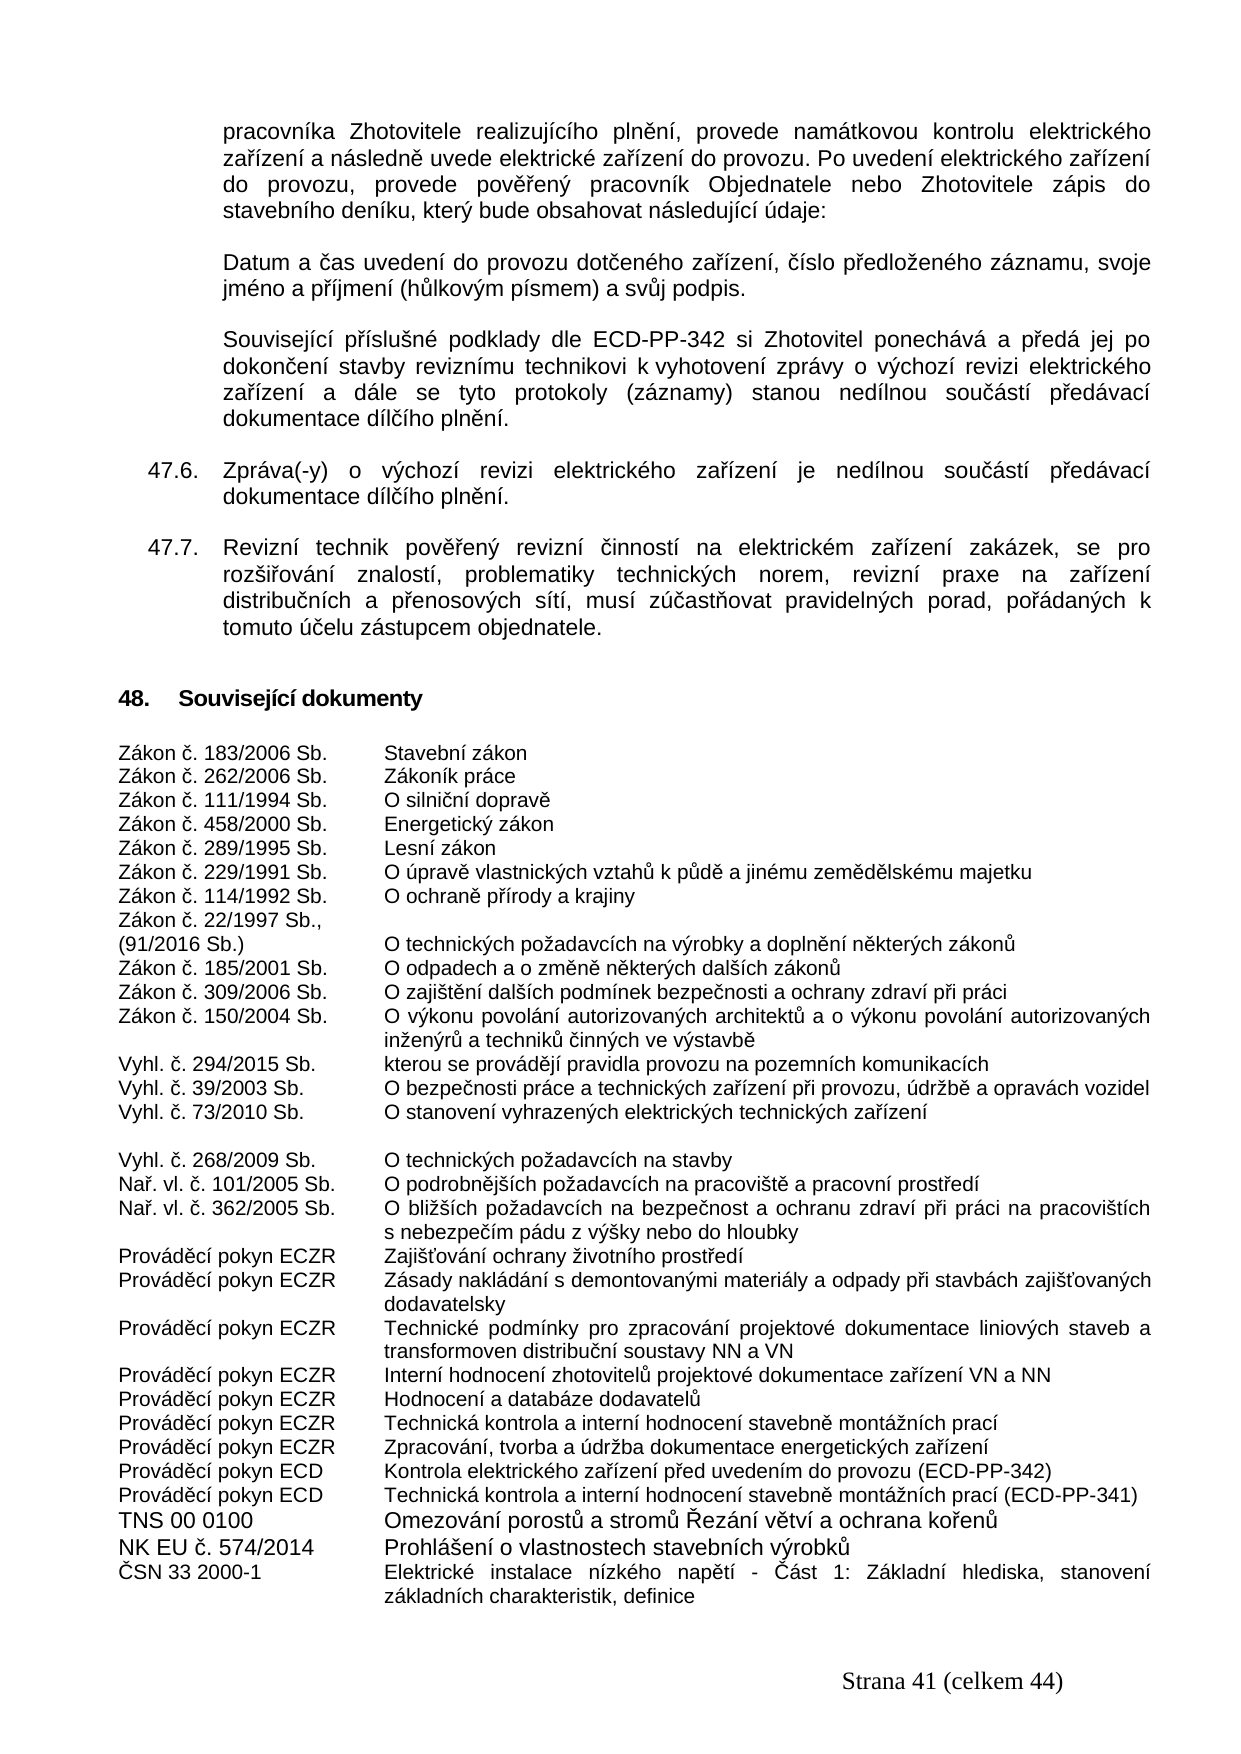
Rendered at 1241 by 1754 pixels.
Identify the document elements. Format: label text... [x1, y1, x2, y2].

text Zákon č. 185/2001 Sb. O odpadech a o změně některých dalších zákonů [118, 956, 1152, 980]
text Nař. vl. č. 362/2005 Sb. O bližších požadavcích na bezpečnost a ochranu zdraví při práci na pracovištích s nebezpečím pádu z výšky nebo do hloubky [118, 1196, 1152, 1243]
text Prováděcí pokyn ECZR Interní hodnocení zhotovitelů projektové dokumentace zařízení VN a NN [118, 1363, 1152, 1387]
text Prováděcí pokyn ECZR Technická kontrola a interní hodnocení stavebně montážních prací [118, 1411, 1152, 1435]
text ČSN 33 2000-1 Elektrické instalace nízkého napětí - Část 1: Základní hlediska, stanovení základních charakteristik, definice [118, 1560, 1152, 1608]
text NK EU č. 574/2014 Prohlášení o vlastnostech stavebních výrobků [118, 1533, 1152, 1560]
subtitle Revizní technik pověřený revizní činností na elektrickém zařízení zakázek, se pro rozšiřování znalostí, problematiky technických norem, revizní praxe na zařízení distribučních a přenosových sítí, musí zúčastňovat pravidelných porad, pořádaných k tomuto účelu zástupcem objednatele. [148, 534, 1152, 640]
text Prováděcí pokyn ECD Technická kontrola a interní hodnocení stavebně montážních prací (ECD-PP-341) [118, 1483, 1152, 1507]
text Zákon č. 458/2000 Sb. Energetický zákon [118, 812, 1152, 836]
text Zákon č. 183/2006 Sb. Stavební zákon [118, 740, 1152, 764]
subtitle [223, 118, 1152, 223]
text Zákon č. 262/2006 Sb. Zákoník práce [118, 764, 1152, 788]
text Zákon č. 289/1995 Sb. Lesní zákon [118, 836, 1152, 860]
subtitle Zpráva(-y) o výchozí revizi elektrického zařízení je nedílnou součástí předávací dokumentace dílčího plnění. [148, 457, 1152, 509]
text Zákon č. 150/2004 Sb. O výkonu povolání autorizovaných architektů a o výkonu povolání autorizovaných inženýrů a techniků činných ve výstavbě [118, 1004, 1152, 1052]
text Zákon č. 111/1994 Sb. O silniční dopravě [118, 788, 1152, 812]
text Prováděcí pokyn ECZR Technické podmínky pro zpracování projektové dokumentace liniových staveb a transformoven distribuční soustavy NN a VN [118, 1315, 1152, 1363]
text Zákon č. 114/1992 Sb. O ochraně přírody a krajiny [118, 884, 1152, 908]
text Vyhl. č. 39/2003 Sb. O bezpečnosti práce a technických zařízení při provozu, údržbě a opravách vozidel [118, 1076, 1152, 1100]
subtitle Datum a čas uvedení do provozu dotčeného zařízení, číslo předloženého záznamu, svoje jméno a příjmení (hůlkovým písmem) a svůj podpis. [223, 248, 1152, 301]
text Prováděcí pokyn ECZR Zpracování, tvorba a údržba dokumentace energetických zařízení [118, 1435, 1152, 1459]
text Nař. vl. č. 101/2005 Sb. O podrobnějších požadavcích na pracoviště a pracovní prostředí [118, 1172, 1152, 1196]
text Zákon č. 309/2006 Sb. O zajištění dalších podmínek bezpečnosti a ochrany zdraví při práci [118, 980, 1152, 1004]
text Vyhl. č. 73/2010 Sb. O stanovení vyhrazených elektrických technických zařízení [118, 1100, 1152, 1124]
text Vyhl. č. 268/2009 Sb. O technických požadavcích na stavby [118, 1148, 1152, 1172]
text Vyhl. č. 294/2015 Sb. kterou se provádějí pravidla provozu na pozemních komunikacích [118, 1052, 1152, 1076]
text TNS 00 0100 Omezování porostů a stromů Řezání větví a ochrana kořenů [118, 1507, 1152, 1533]
text Prováděcí pokyn ECZR Zajišťování ochrany životního prostředí [118, 1243, 1152, 1267]
subtitle Související příslušné podklady dle ECD-PP-342 si Zhotovitel ponechává a předá jej po dokončení stavby reviznímu technikovi k vyhotovení zprávy o výchozí revizi elektrického zařízení a dále se tyto protokoly (záznamy) stanou nedílnou součástí předávací dokumentace dílčího plnění. [223, 326, 1152, 432]
text Zákon č. 229/1991 Sb. O úpravě vlastnických vztahů k půdě a jinému zemědělskému majetku [118, 860, 1152, 884]
text Zákon č. 22/1997 Sb., [118, 908, 1152, 932]
text (91/2016 Sb.) O technických požadavcích na výrobky a doplnění některých zákonů [118, 932, 1152, 956]
text Prováděcí pokyn ECD Kontrola elektrického zařízení před uvedením do provozu (ECD-PP-342) [118, 1459, 1152, 1483]
text Prováděcí pokyn ECZR Hodnocení a databáze dodavatelů [118, 1387, 1152, 1411]
text Prováděcí pokyn ECZR Zásady nakládání s demontovanými materiály a odpady při stavbách zajišťovaných dodavatelsky [118, 1267, 1152, 1315]
subtitle Související dokumenty [118, 688, 1152, 712]
